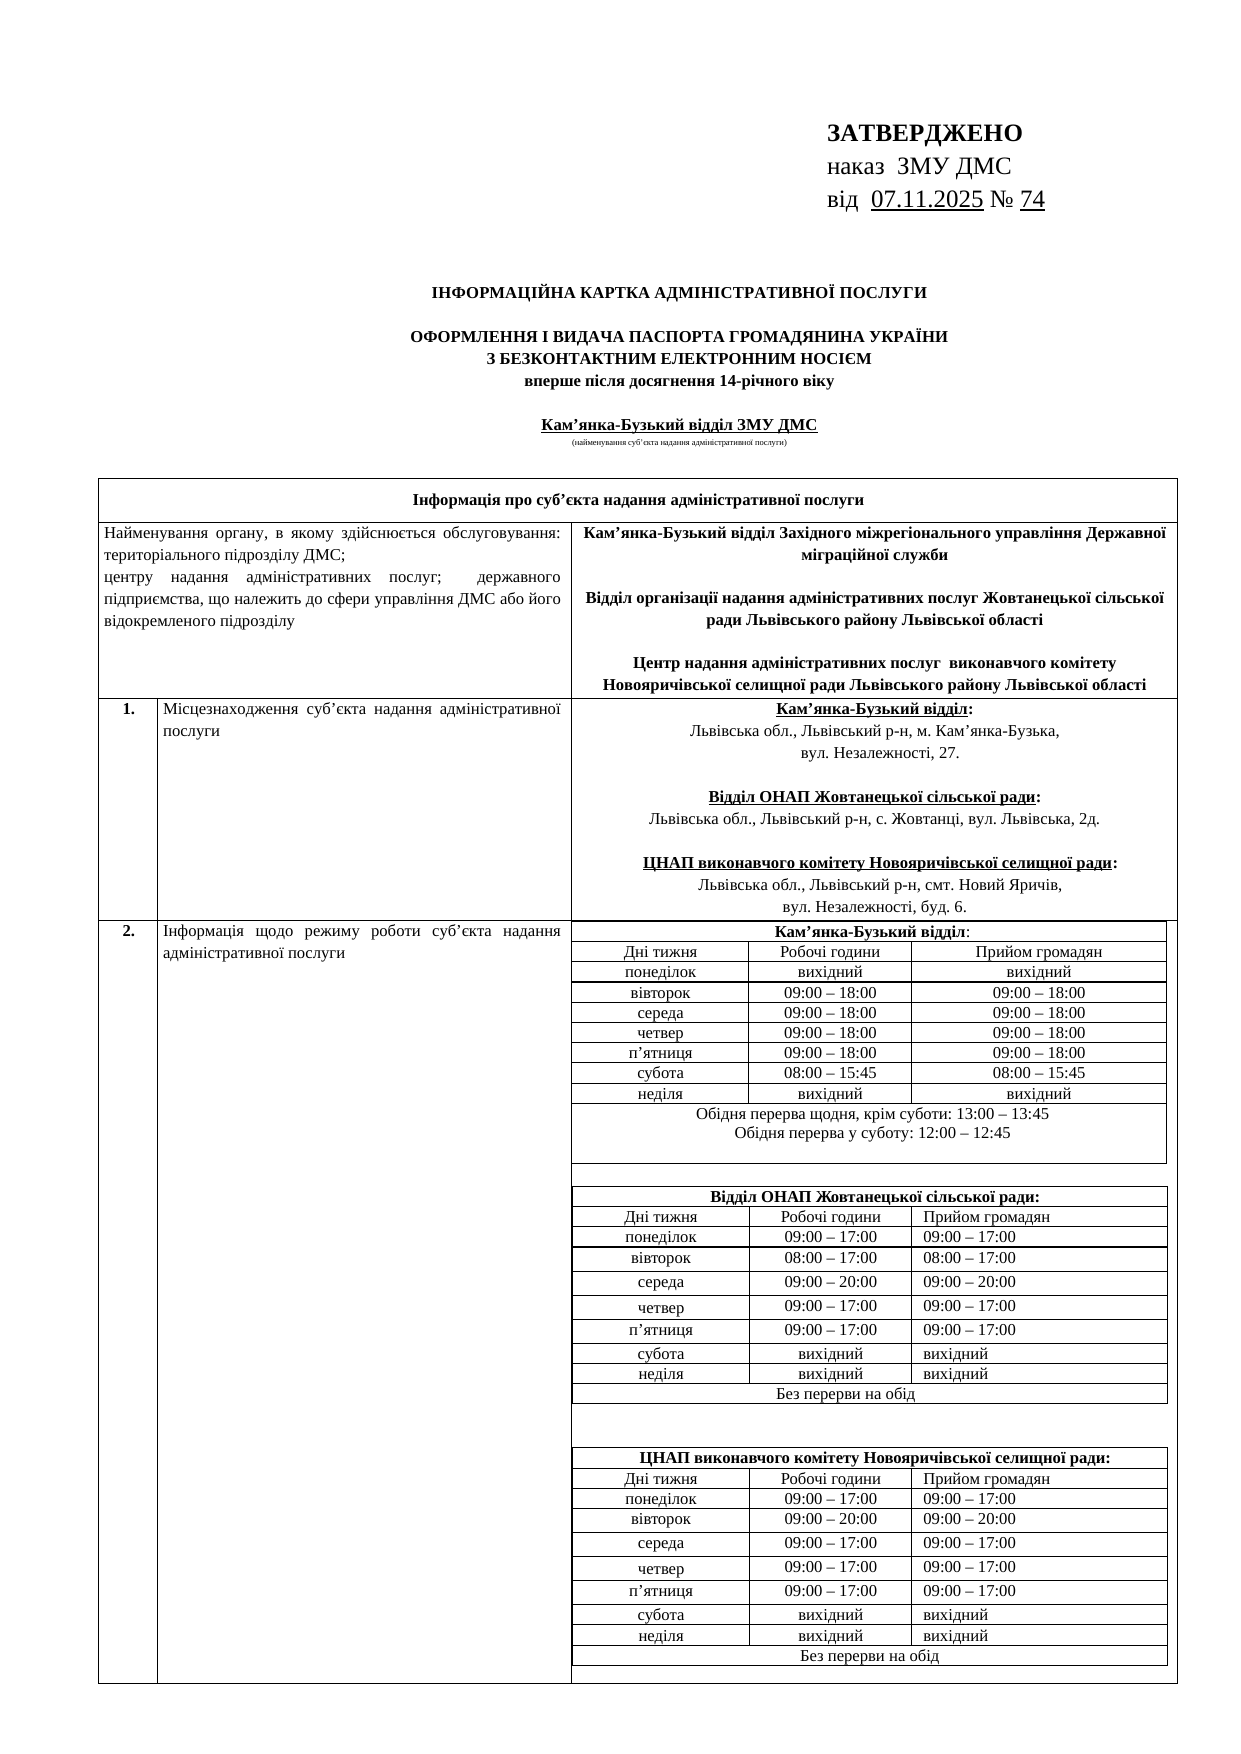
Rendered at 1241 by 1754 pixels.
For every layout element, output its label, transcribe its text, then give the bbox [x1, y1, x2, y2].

text вперше після досягнення 14-річного віку [177, 371, 1181, 390]
table_cell Інформація щодо режиму роботи суб’єкта надання адміністративної послуги [158, 921, 571, 1683]
text від 07.11.2025 № 74 [827, 184, 1190, 213]
table_cell 2. [99, 921, 157, 1683]
table_cell [572, 921, 1177, 1683]
text ІНФОРМАЦІЙНА КАРТКА АДМІНІСТРАТИВНОЇ ПОСЛУГИ [177, 283, 1181, 302]
table_cell [1178, 698, 1182, 920]
text наказ ЗМУ ДМС [827, 151, 1190, 180]
table_cell Кам’янка-Бузький відділ: Львівська обл., Львівський р-н, м. Кам’янка-Бузька, вул. Незалежності, 27. Відділ ОНАП Жовтанецької сільської ради: Львівська обл., Львівський р-н, с. Жовтанці, вул. Львівська, 2д. ЦНАП виконавчого комітету Новояричівської селищної ради: Львівська обл., Львівський р-н, смт. Новий Яричів, вул. Незалежності, буд. 6. [572, 699, 1177, 920]
text ЗАТВЕРДЖЕНО [177, 118, 1193, 147]
text З БЕЗКОНТАКТНИМ ЕЛЕКТРОННИМ НОСІЄМ [177, 349, 1181, 368]
text (найменування суб’єкта надання адміністративної послуги) [177, 437, 1181, 454]
table_cell [1178, 920, 1182, 1683]
text ОФОРМЛЕННЯ І ВИДАЧА ПАСПОРТА ГРОМАДЯНИНА УКРАЇНИ [177, 327, 1181, 346]
table_cell Кам’янка-Бузький відділ Західного міжрегіонального управління Державної міграційної служби Відділ організації надання адміністративних послуг Жовтанецької сільської ради Львівського району Львівської області Центр надання адміністративних послуг виконавчого комітету Новояричівської селищної ради Львівського району Львівської області [572, 523, 1177, 698]
text Кам’янка-Бузький відділ ЗМУ ДМС [177, 415, 1181, 434]
table_cell [1178, 522, 1182, 698]
table_cell Місцезнаходження суб’єкта надання адміністративної послуги [158, 699, 571, 920]
table_cell Найменування органу, в якому здійснюється обслуговування: територіального підрозділу ДМС; центру надання адміністративних послуг; державного підприємства, що належить до сфери управління ДМС або його відокремленого підрозділу [99, 523, 571, 698]
table_cell 1. [99, 699, 157, 920]
table_header [1178, 478, 1182, 522]
table_header Інформація про суб’єкта надання адміністративної послуги [99, 479, 1177, 522]
